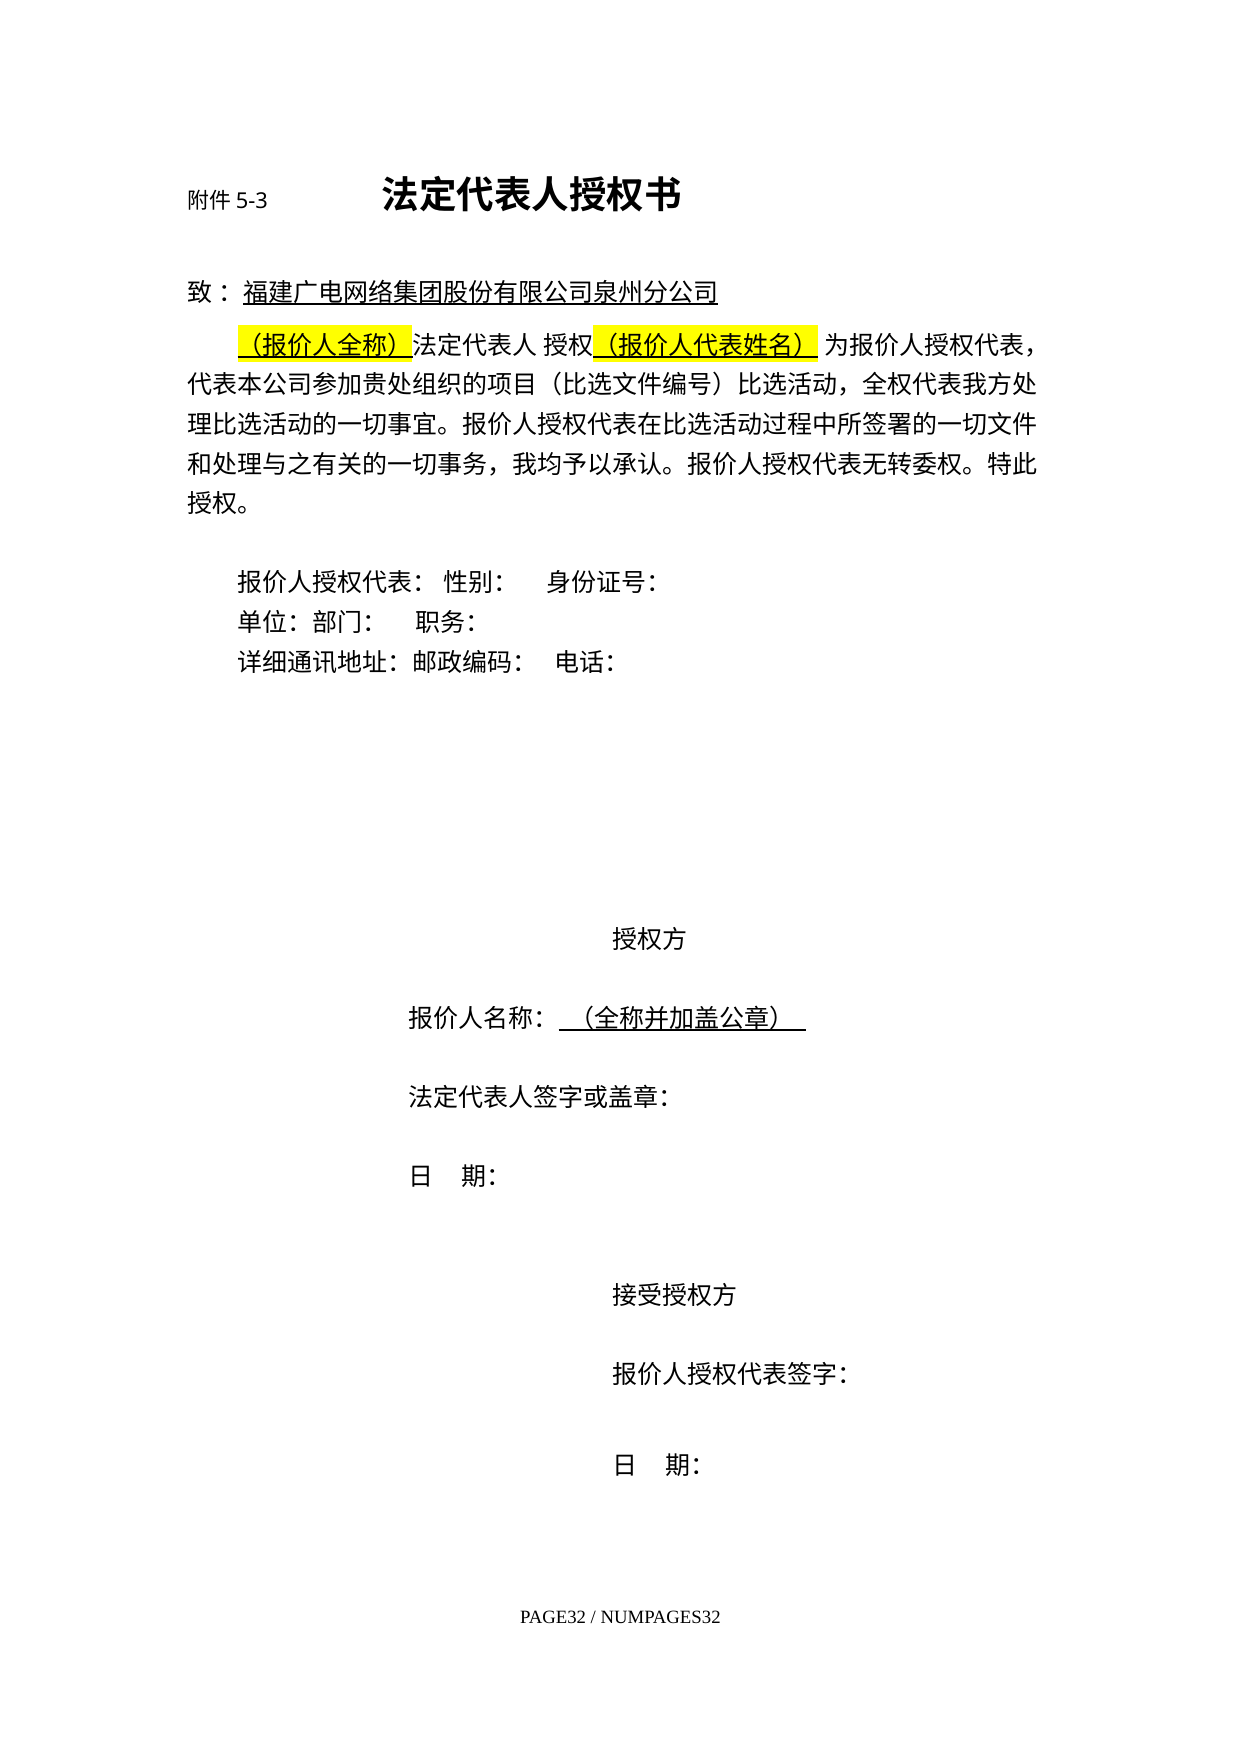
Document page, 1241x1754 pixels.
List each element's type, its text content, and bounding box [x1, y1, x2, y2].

text （报价人全称）法定代表人 授权（报价人代表姓名） 为报价人授权代表，代表本公司参加贵处组织的项目（比选文件编号）比选活动，全权代表我方处理比选活动的一切事宜。报价人授权代表在比选活动过程中所签署的一切文件和处理与之有关的一切事务，我均予以承认。报价人授权代表无转委权。特此授权。 [187, 323, 1053, 521]
text 报价人授权代表签字： [187, 1352, 1053, 1391]
text 接受授权方 [187, 1273, 1053, 1312]
text 授权方 [187, 916, 1053, 956]
text 致 ：福建广电网络集团股份有限公司泉州分公司 [187, 258, 1053, 323]
text 法定代表人签字或盖章： [187, 1075, 1053, 1114]
text 报价人名称： （全称并加盖公章） [187, 996, 1053, 1035]
text 附件5-3 法定代表人授权书 [187, 160, 1053, 225]
text 日 期： [187, 1431, 1053, 1496]
text 详细通讯地址：邮政编码： 电话： [187, 639, 1053, 679]
text 日 期： [187, 1154, 1053, 1193]
text 报价人授权代表： 性别： 身份证号： [187, 560, 1053, 600]
text 单位：部门： 职务： [187, 600, 1053, 639]
